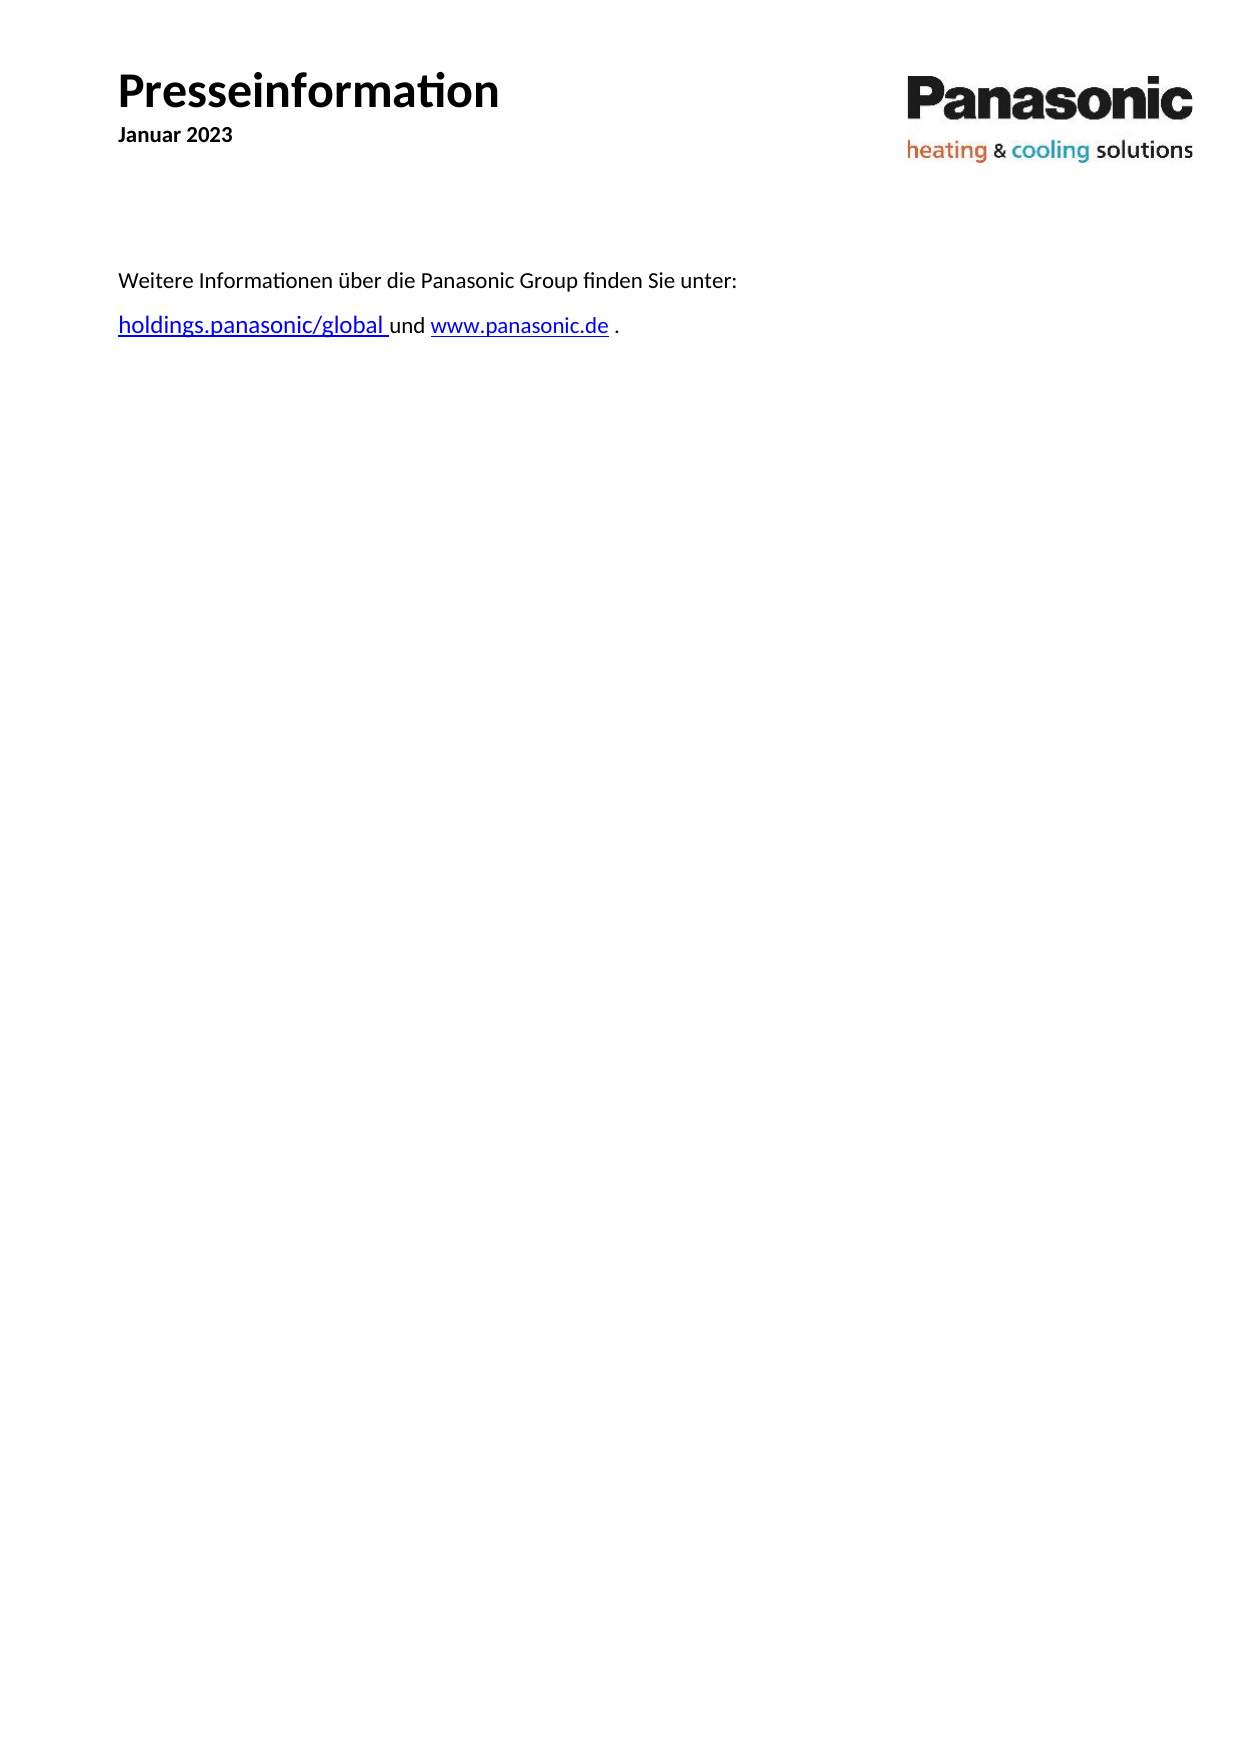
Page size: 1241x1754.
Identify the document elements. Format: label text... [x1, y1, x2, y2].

picture [907, 76, 1193, 163]
